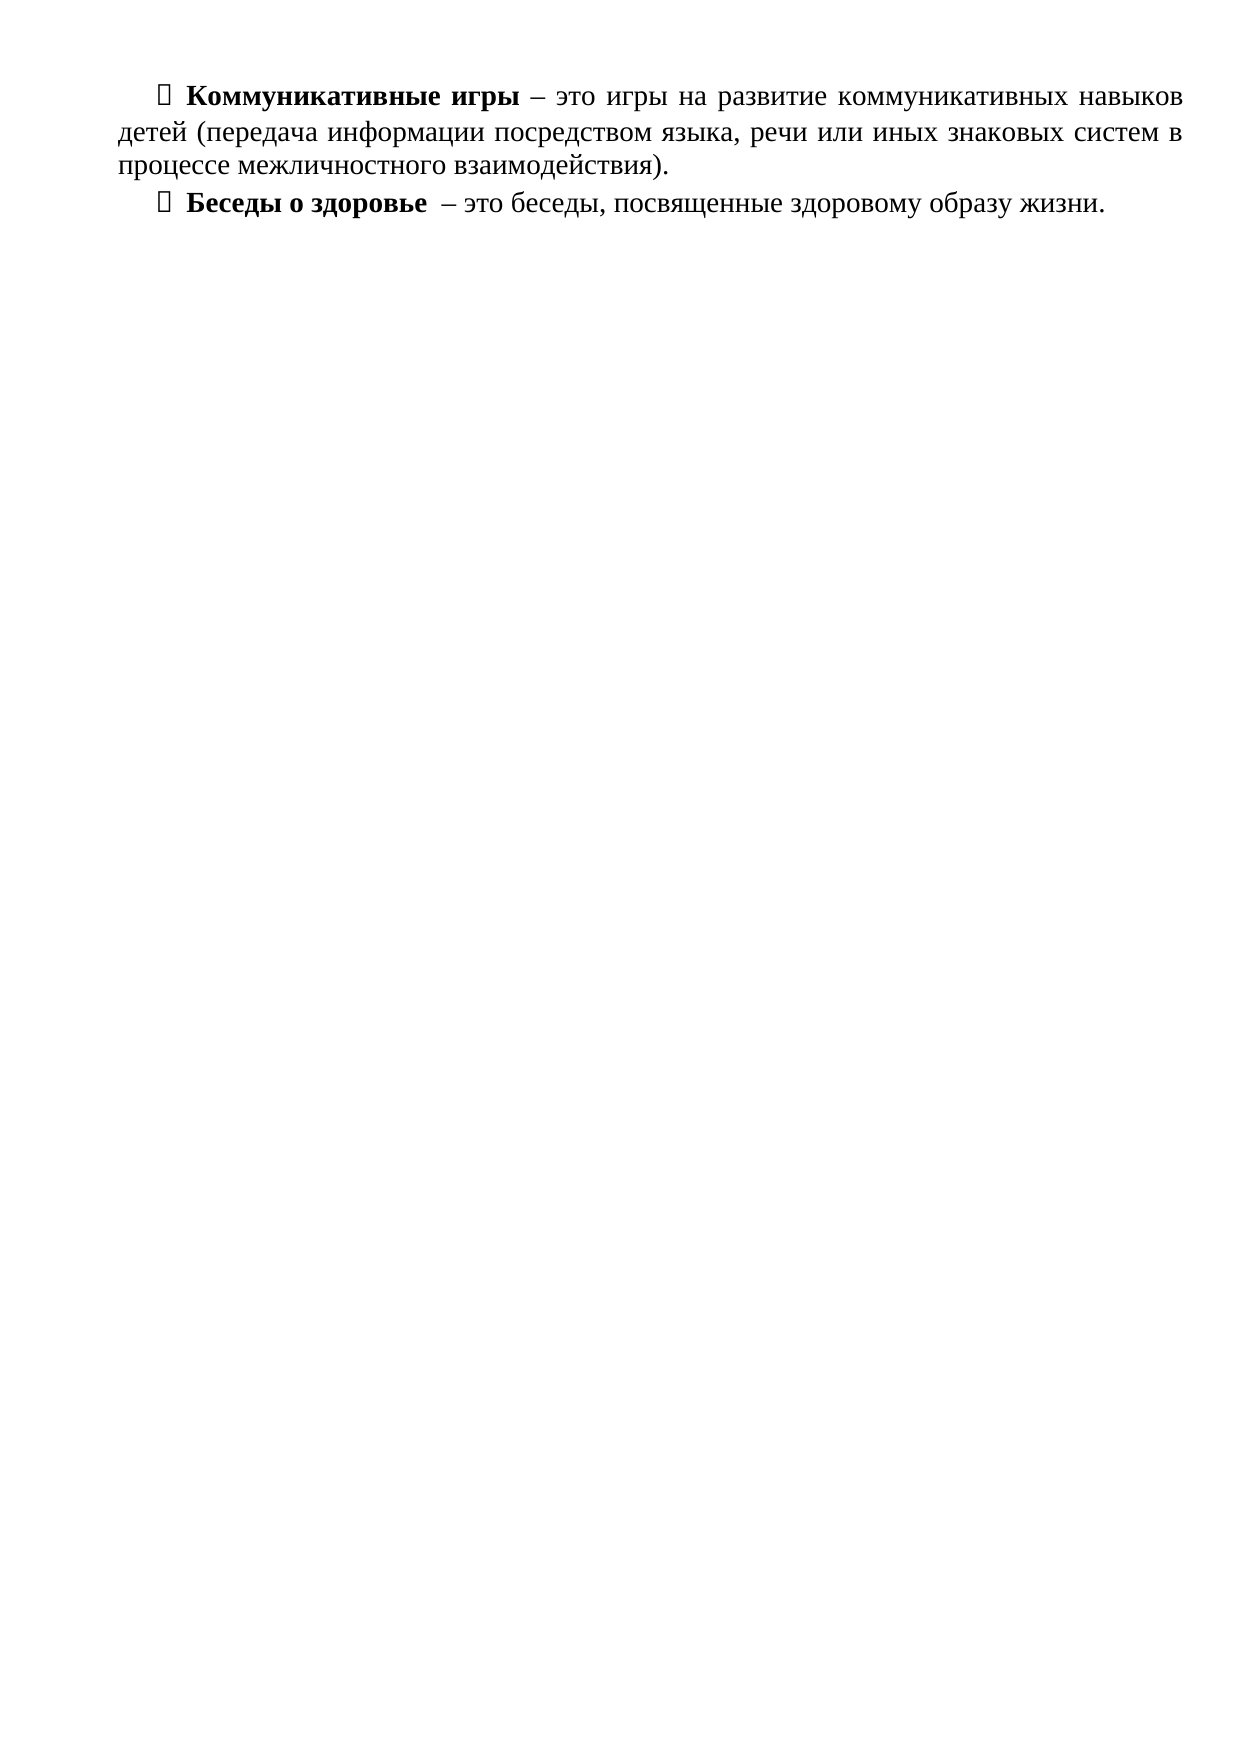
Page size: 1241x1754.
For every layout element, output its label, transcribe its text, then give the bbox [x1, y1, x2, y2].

text Коммуникативные игры – это игры на развитие коммуникативных навыков детей (передача информации посредством языка, речи или иных знаковых систем в процессе межличностного взаимодействия). [118, 74, 1183, 181]
text Беседы о здоровье – это беседы, посвященные здоровому образу жизни. [155, 181, 1184, 221]
